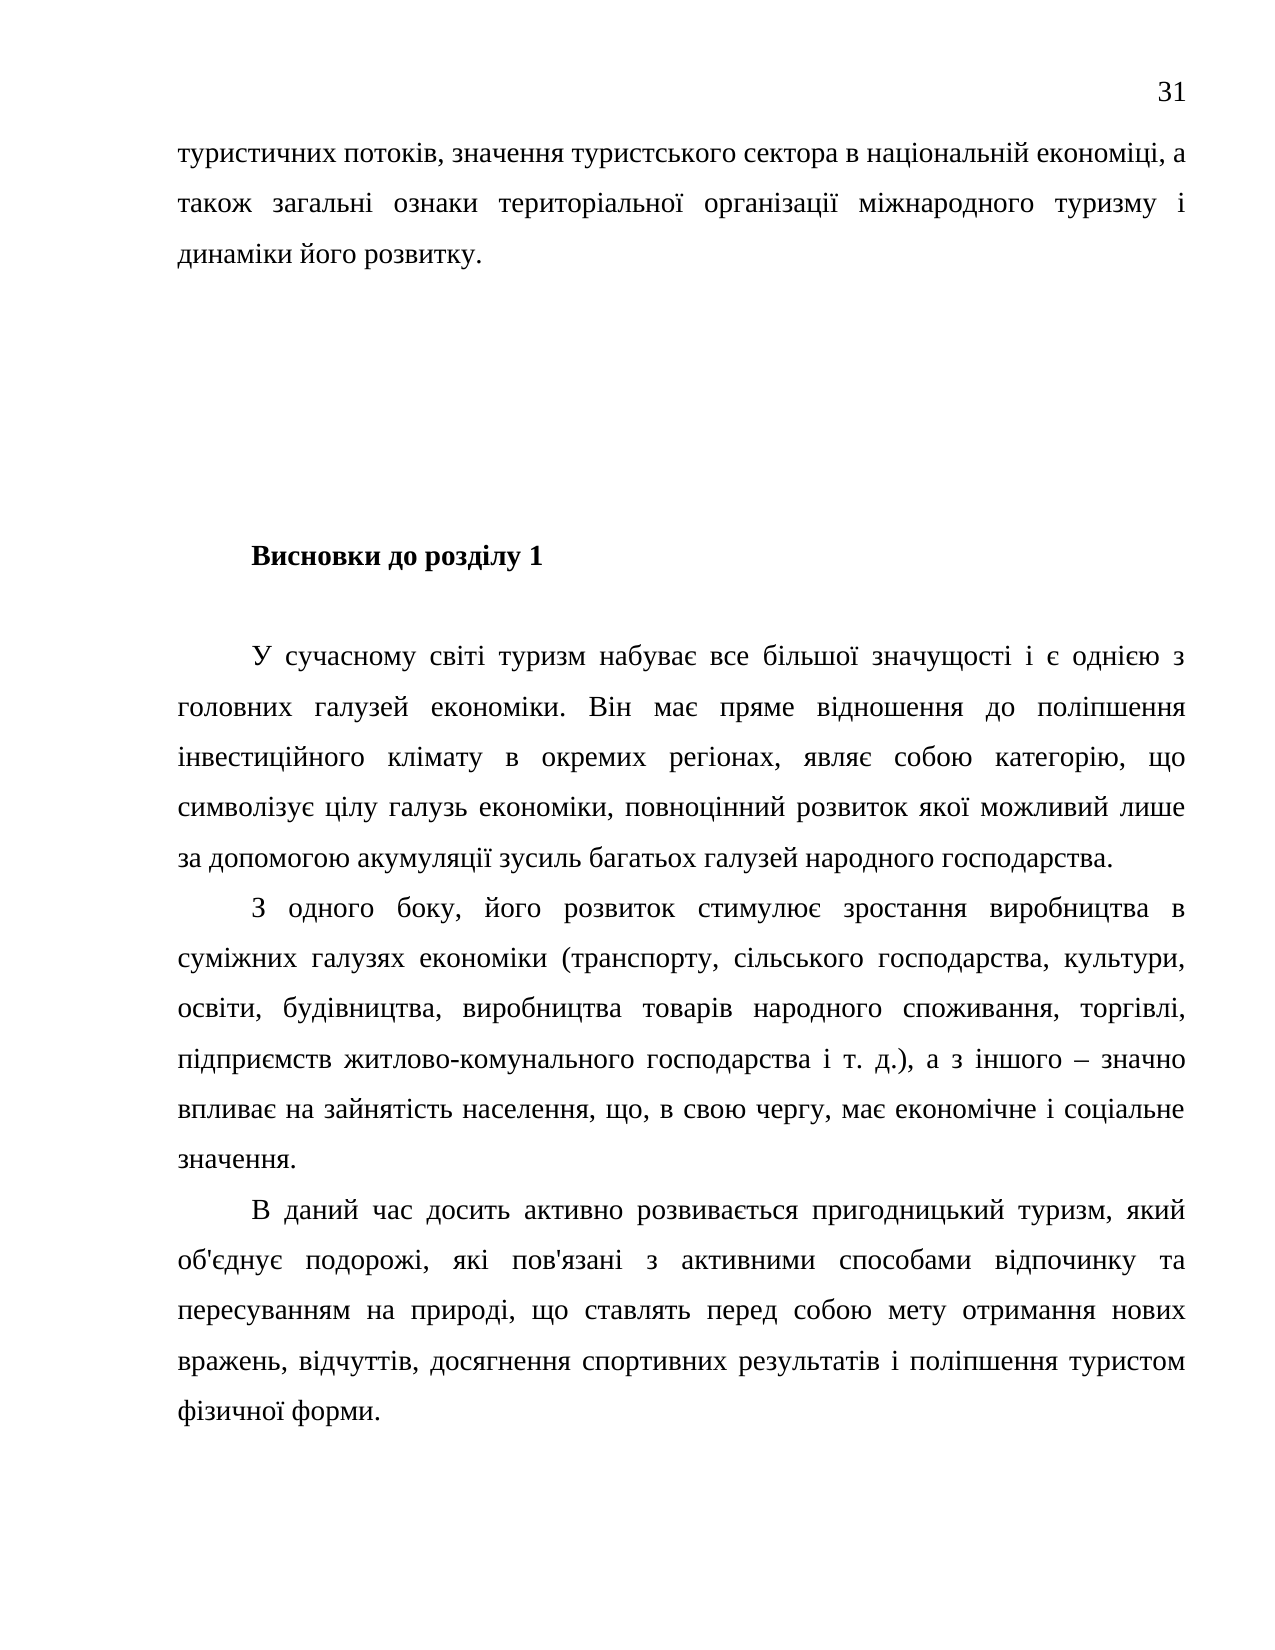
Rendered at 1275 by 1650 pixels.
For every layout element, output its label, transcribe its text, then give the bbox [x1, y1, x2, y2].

text У сучасному світі туризм набуває все більшої значущості і є однією з головних галузей економіки. Він має пряме відношення до поліпшення інвестиційного клімату в окремих регіонах, являє собою категорію, що символізує цілу галузь економіки, повноцінний розвиток якої можливий лише за допомогою акумуляції зусиль багатьох галузей народного господарства. [177, 638, 1186, 873]
text В даний час досить активно розвивається пригодницький туризм, який об'єднує подорожі, які пов'язані з активними способами відпочинку та пересуванням на природі, що ставлять перед собою мету отримання нових вражень, відчуттів, досягнення спортивних результатів і поліпшення туристом фізичної форми. [177, 1192, 1186, 1427]
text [177, 135, 1186, 269]
text З одного боку, його розвиток стимулює зростання виробництва в суміжних галузях економіки (транспорту, сільського господарства, культури, освіти, будівництва, виробництва товарів народного споживання, торгівлі, підприємств житлово-комунального господарства і т. д.), а з іншого – значно впливає на зайнятість населення, що, в свою чергу, має економічне і соціальне значення. [177, 890, 1186, 1175]
text Висновки до розділу 1 [177, 538, 1186, 571]
